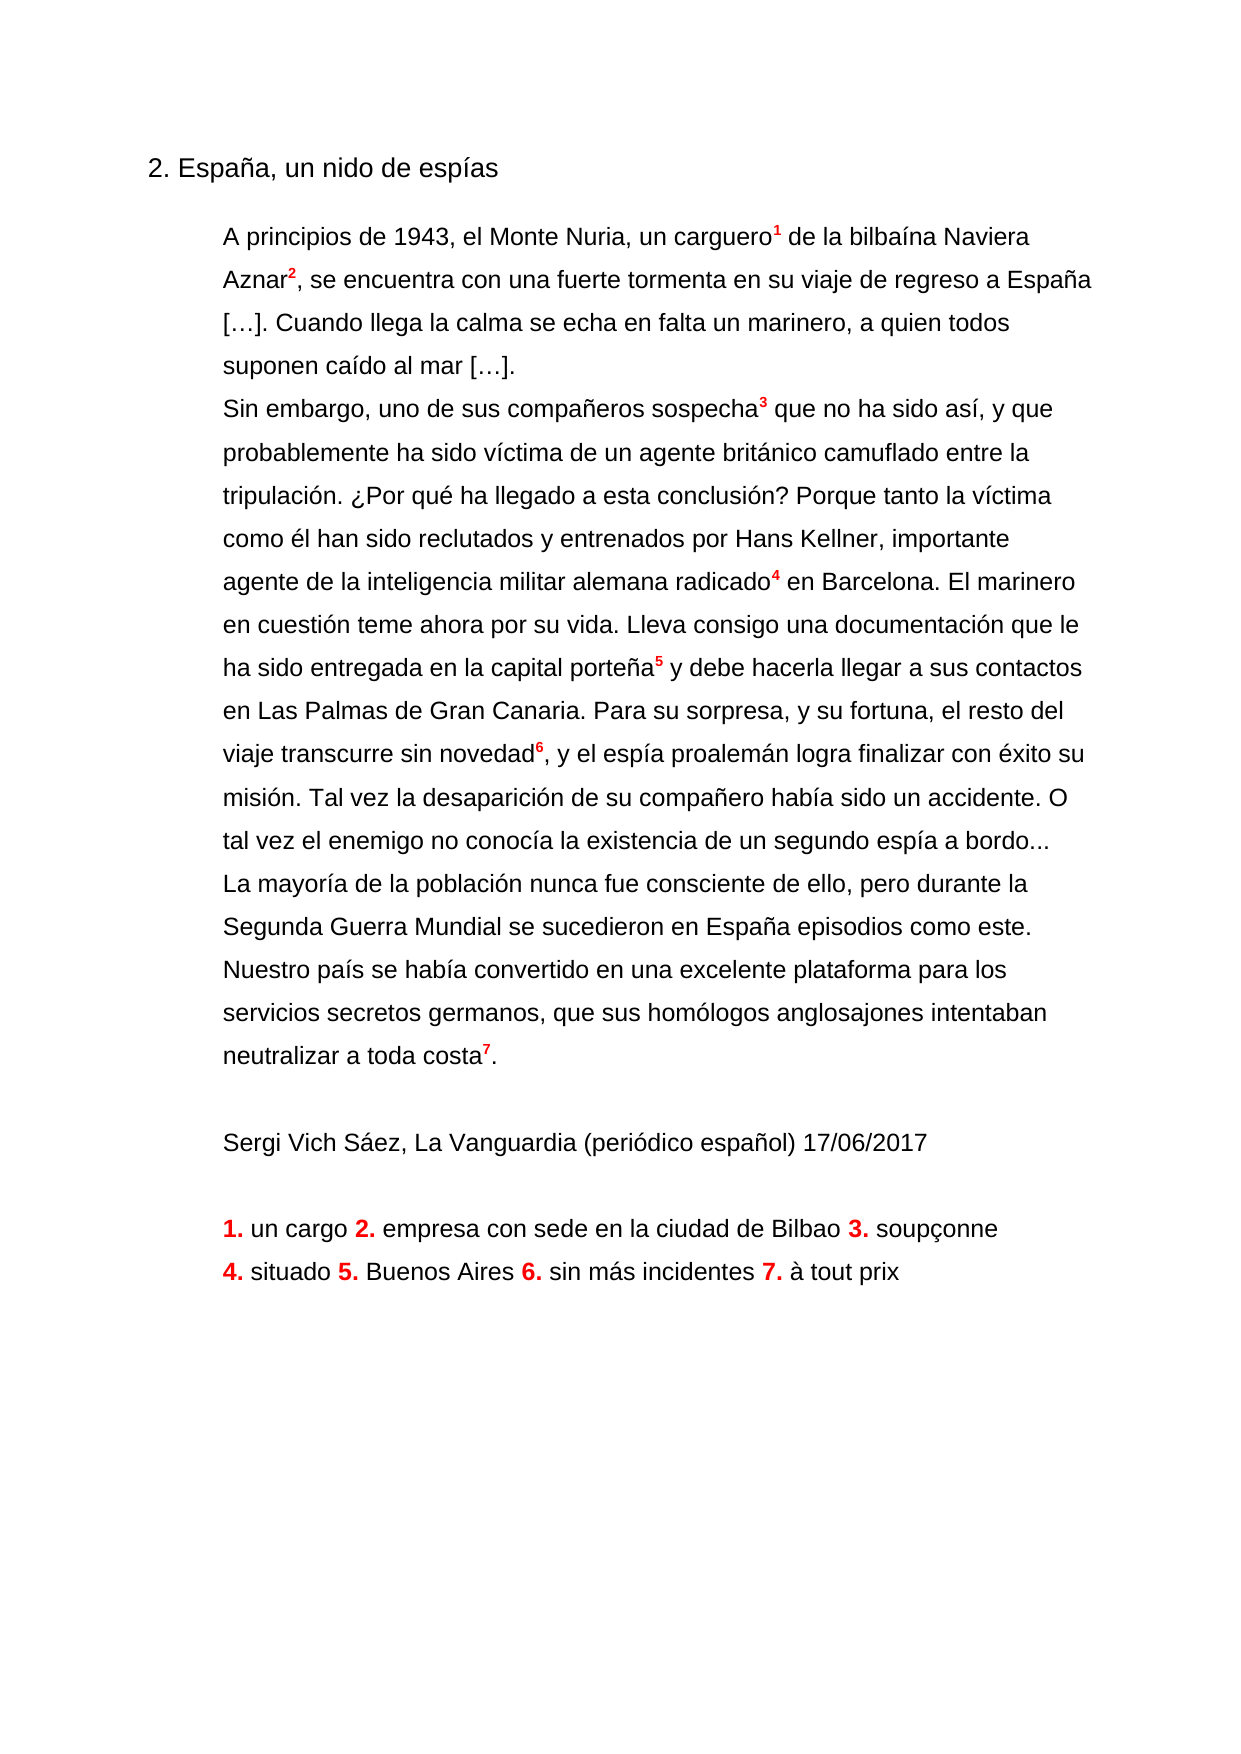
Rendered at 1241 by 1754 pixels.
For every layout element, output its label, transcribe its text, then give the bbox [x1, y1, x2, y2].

list La mayoría de la población nunca fue consciente de ello, pero durante la Segunda Guerra Mundial se sucedieron en España episodios como este. Nuestro país se había convertido en una excelente plataforma para los servicios secretos germanos, que sus homólogos anglosajones intentaban [223, 869, 1093, 1027]
list Sergi Vich Sáez, La Vanguardia (periódico español) 17/06/2017 [223, 1127, 1093, 1156]
list neutralizar a toda costa7. [223, 1041, 1093, 1070]
list 4. situado 5. Buenos Aires 6. sin más incidentes 7. à tout prix [223, 1257, 1093, 1286]
subtitle 2. España, un nido de espías [148, 152, 1093, 183]
list Sin embargo, uno de sus compañeros sospecha3 que no ha sido así, y que probablemente ha sido víctima de un agente británico camuflado entre la tripulación. ¿Por qué ha llegado a esta conclusión? Porque tanto la víctima como él han sido reclutados y entrenados por Hans Kellner, importante agente de la inteligencia militar alemana radicado4 en Barcelona. El marinero en cuestión teme ahora por su vida. Lleva consigo una documentación que le ha sido entregada en la capital porteña5 y debe hacerla llegar a sus contactos en Las Palmas de Gran Canaria. Para su sorpresa, y su fortuna, el resto del viaje transcurre sin novedad6, y el espía proalemán logra finalizar con éxito su misión. Tal vez la desaparición de su compañero había sido un accidente. O tal vez el enemigo no conocía la existencia de un segundo espía a bordo... [223, 394, 1093, 854]
list 1. un cargo 2. empresa con sede en la ciudad de Bilbao 3. soupçonne [223, 1214, 1093, 1242]
list A principios de 1943, el Monte Nuria, un carguero1 de la bilbaína Naviera Aznar2, se encuentra con una fuerte tormenta en su viaje de regreso a España […]. Cuando llega la calma se echa en falta un marinero, a quien todos suponen caído al mar […]. [223, 222, 1093, 380]
